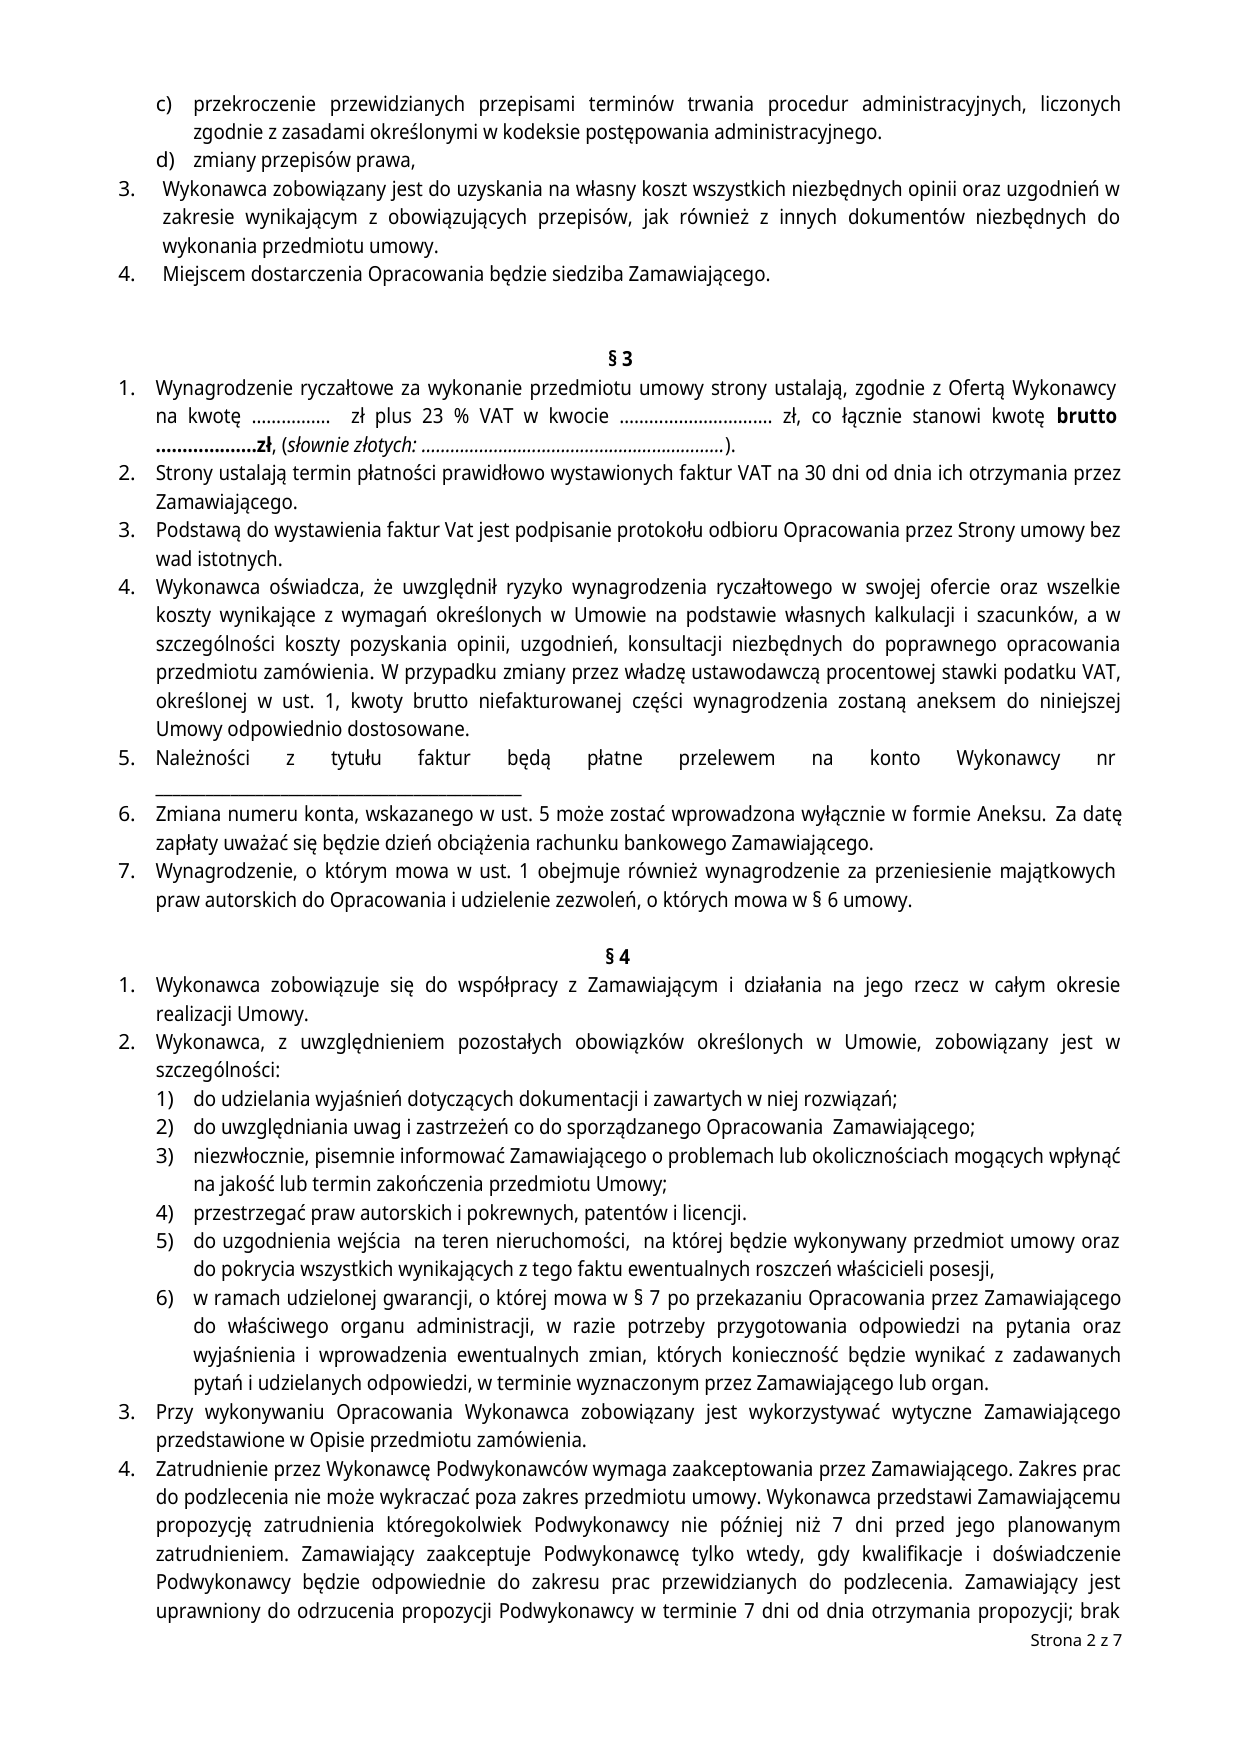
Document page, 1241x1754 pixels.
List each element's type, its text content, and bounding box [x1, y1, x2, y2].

list Należności z tytułu faktur będą płatne przelewem na konto Wykonawcy nr ____________________________________________ [118, 743, 1117, 799]
list Miejscem dostarczenia Opracowania będzie siedziba Zamawiającego. [118, 259, 1122, 288]
list Przy wykonywaniu Opracowania Wykonawca zobowiązany jest wykorzystywać wytyczne Zamawiającego przedstawione w Opisie przedmiotu zamówienia. [118, 1397, 1122, 1454]
list Zmiana numeru konta, wskazanego w ust. 5 może zostać wprowadzona wyłącznie w formie Aneksu. Za datę zapłaty uważać się będzie dzień obciążenia rachunku bankowego Zamawiającego. [118, 799, 1122, 856]
list Wykonawca, z uwzględnieniem pozostałych obowiązków określonych w Umowie, zobowiązany jest w szczególności: [118, 1027, 1122, 1084]
list do uzgodnienia wejścia na teren nieruchomości, na której będzie wykonywany przedmiot umowy oraz do pokrycia wszystkich wynikających z tego faktu ewentualnych roszczeń właścicieli posesji, [156, 1226, 1122, 1283]
list Wykonawca zobowiązuje się do współpracy z Zamawiającym i działania na jego rzecz w całym okresie realizacji Umowy. [118, 970, 1122, 1027]
text § 3 [118, 344, 1122, 373]
list przekroczenie przewidzianych przepisami terminów trwania procedur administracyjnych, liczonych zgodnie z zasadami określonymi w kodeksie postępowania administracyjnego. [156, 89, 1122, 146]
list Wynagrodzenie ryczałtowe za wykonanie przedmiotu umowy strony ustalają, zgodnie z Ofertą Wykonawcy na kwotę ……………. zł plus 23 % VAT w kwocie …………………………. zł, co łącznie stanowi kwotę brutto ……………….zł, (słownie złotych: ………………………………………………………). [118, 373, 1117, 458]
list Wykonawca oświadcza, że uwzględnił ryzyko wynagrodzenia ryczałtowego w swojej ofercie oraz wszelkie koszty wynikające z wymagań określonych w Umowie na podstawie własnych kalkulacji i szacunków, a w szczególności koszty pozyskania opinii, uzgodnień, konsultacji niezbędnych do poprawnego opracowania przedmiotu zamówienia. W przypadku zmiany przez władzę ustawodawczą procentowej stawki podatku VAT, określonej w ust. 1, kwoty brutto niefakturowanej części wynagrodzenia zostaną aneksem do niniejszej Umowy odpowiednio dostosowane. [118, 572, 1122, 743]
list zmiany przepisów prawa, [156, 146, 1122, 174]
list przestrzegać praw autorskich i pokrewnych, patentów i licencji. [156, 1198, 1122, 1226]
list w ramach udzielonej gwarancji, o której mowa w § 7 po przekazaniu Opracowania przez Zamawiającego do właściwego organu administracji, w razie potrzeby przygotowania odpowiedzi na pytania oraz wyjaśnienia i wprowadzenia ewentualnych zmian, których konieczność będzie wynikać z zadawanych pytań i udzielanych odpowiedzi, w terminie wyznaczonym przez Zamawiającego lub organ. [156, 1283, 1122, 1397]
list Wynagrodzenie, o którym mowa w ust. 1 obejmuje również wynagrodzenie za przeniesienie majątkowych praw autorskich do Opracowania i udzielenie zezwoleń, o których mowa w § 6 umowy. [118, 856, 1117, 913]
list Wykonawca zobowiązany jest do uzyskania na własny koszt wszystkich niezbędnych opinii oraz uzgodnień w zakresie wynikającym z obowiązujących przepisów, jak również z innych dokumentów niezbędnych do wykonania przedmiotu umowy. [118, 174, 1122, 259]
list do uwzględniania uwag i zastrzeżeń co do sporządzanego Opracowania Zamawiającego; [156, 1112, 1122, 1141]
list do udzielania wyjaśnień dotyczących dokumentacji i zawartych w niej rozwiązań; [156, 1084, 1122, 1112]
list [118, 1454, 1122, 1624]
list Strony ustalają termin płatności prawidłowo wystawionych faktur VAT na 30 dni od dnia ich otrzymania przez Zamawiającego. [118, 458, 1122, 515]
text § 4 [118, 942, 1117, 970]
list niezwłocznie, pisemnie informować Zamawiającego o problemach lub okolicznościach mogących wpłynąć na jakość lub termin zakończenia przedmiotu Umowy; [156, 1141, 1122, 1198]
list Podstawą do wystawienia faktur Vat jest podpisanie protokołu odbioru Opracowania przez Strony umowy bez wad istotnych. [118, 515, 1122, 572]
